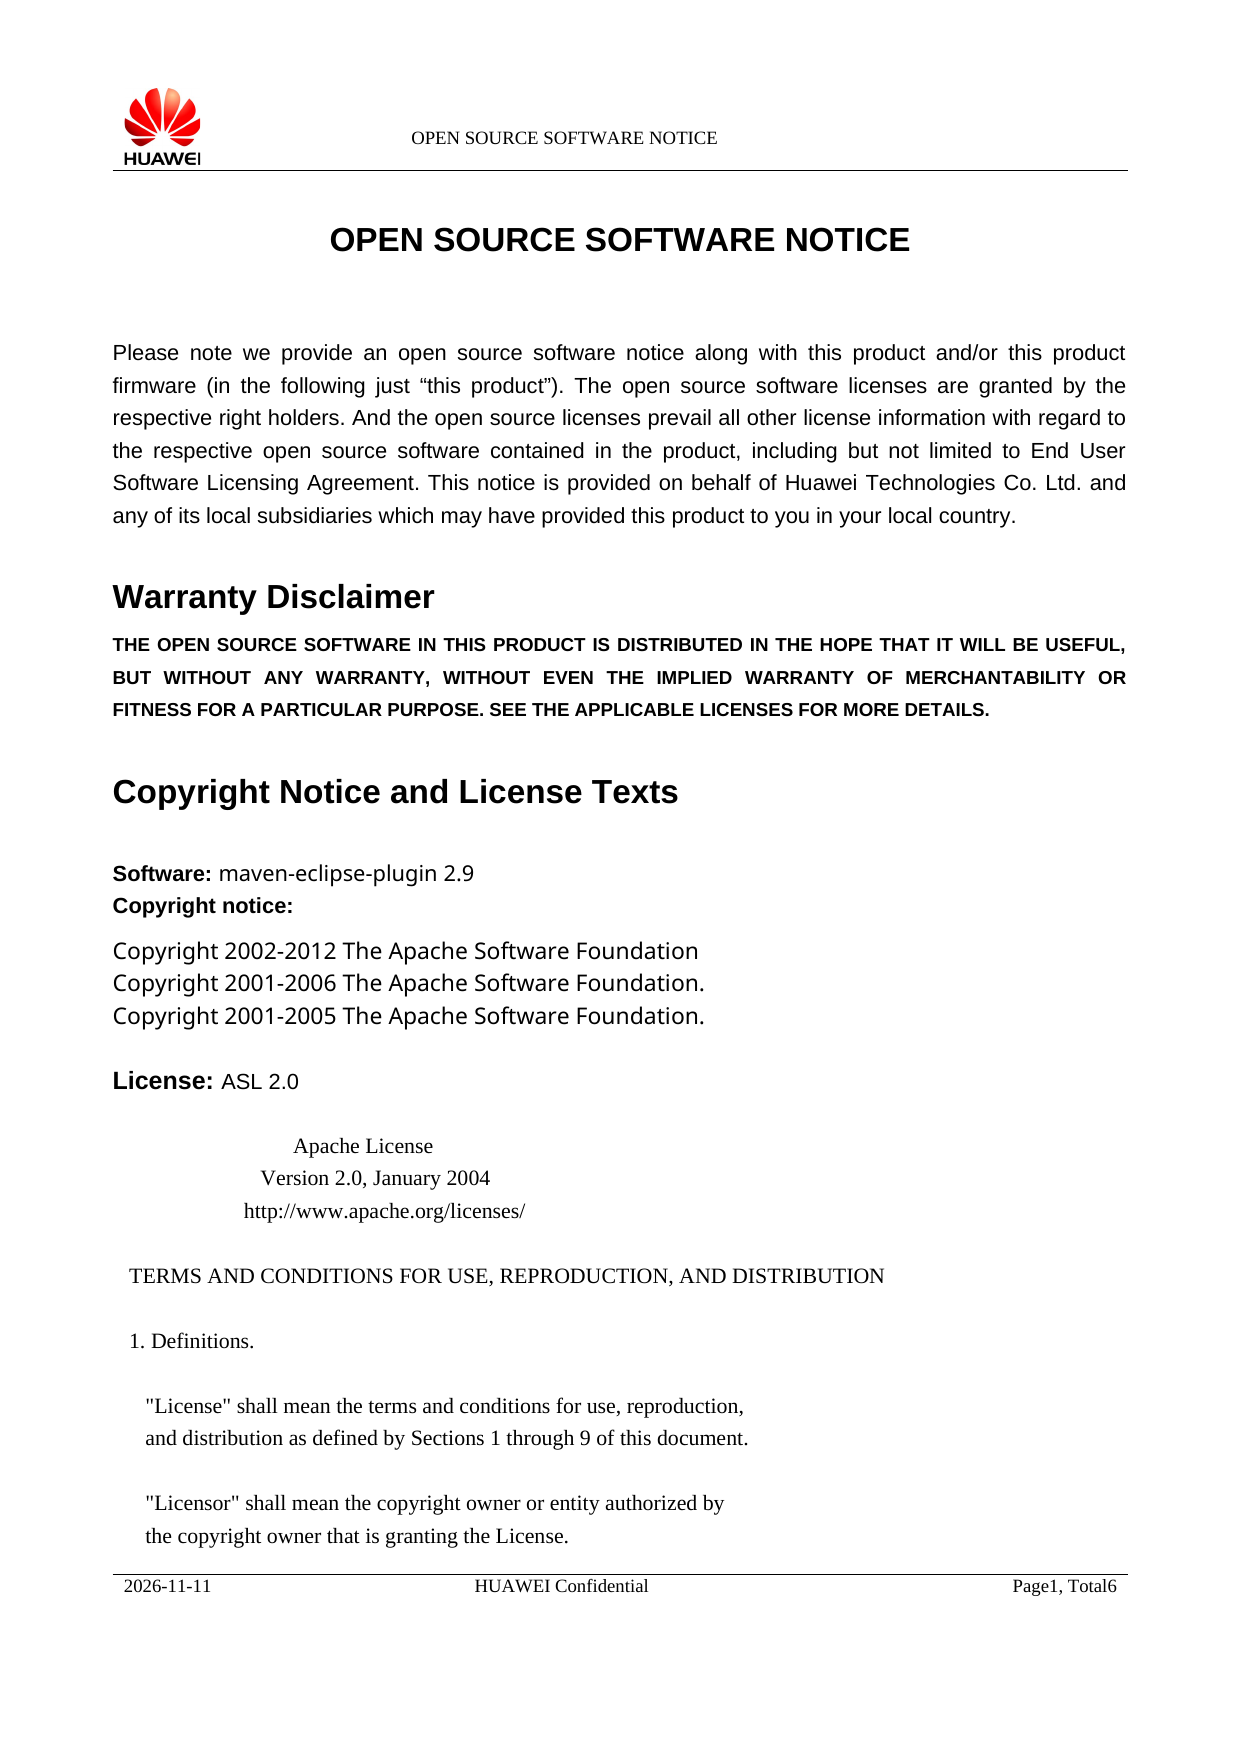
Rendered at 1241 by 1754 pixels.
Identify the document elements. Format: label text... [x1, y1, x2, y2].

text Please note we provide an open source software notice along with this product and/or this product firmware (in the following just “this product”). The open source software licenses are granted by the respective right holders. And the open source licenses prevail all other license information with regard to the respective open source software contained in the product, including but not limited to End User Software Licensing Agreement. This notice is provided on behalf of Huawei Technologies Co. Ltd. and any of its local subsidiaries which may have provided this product to you in your local country. [112, 336, 1128, 531]
text Copyright notice: [112, 889, 1128, 921]
text Copyright 2002-2012 The Apache Software Foundation Copyright 2001-2006 The Apache Software Foundation. Copyright 2001-2005 The Apache Software Foundation. [112, 934, 1128, 1064]
text License: ASL 2.0 [112, 1064, 1128, 1096]
text OPEN SOURCE SOFTWARE NOTICE [112, 206, 1128, 271]
title Software: maven-eclipse-plugin 2.9 [112, 856, 1128, 889]
text The open source software in this product is distributed in the hope that it will be useful, but WITHOUT ANY WARRANTY, without even the implied warranty of MERCHANTABILITY or FITNESS FOR A PARTICULAR PURPOSE. See the applicable licenses for more details. [112, 629, 1128, 726]
picture [124, 88, 201, 165]
text Warranty Disclaimer [112, 564, 1128, 629]
text Copyright Notice and License Texts [112, 759, 1128, 824]
